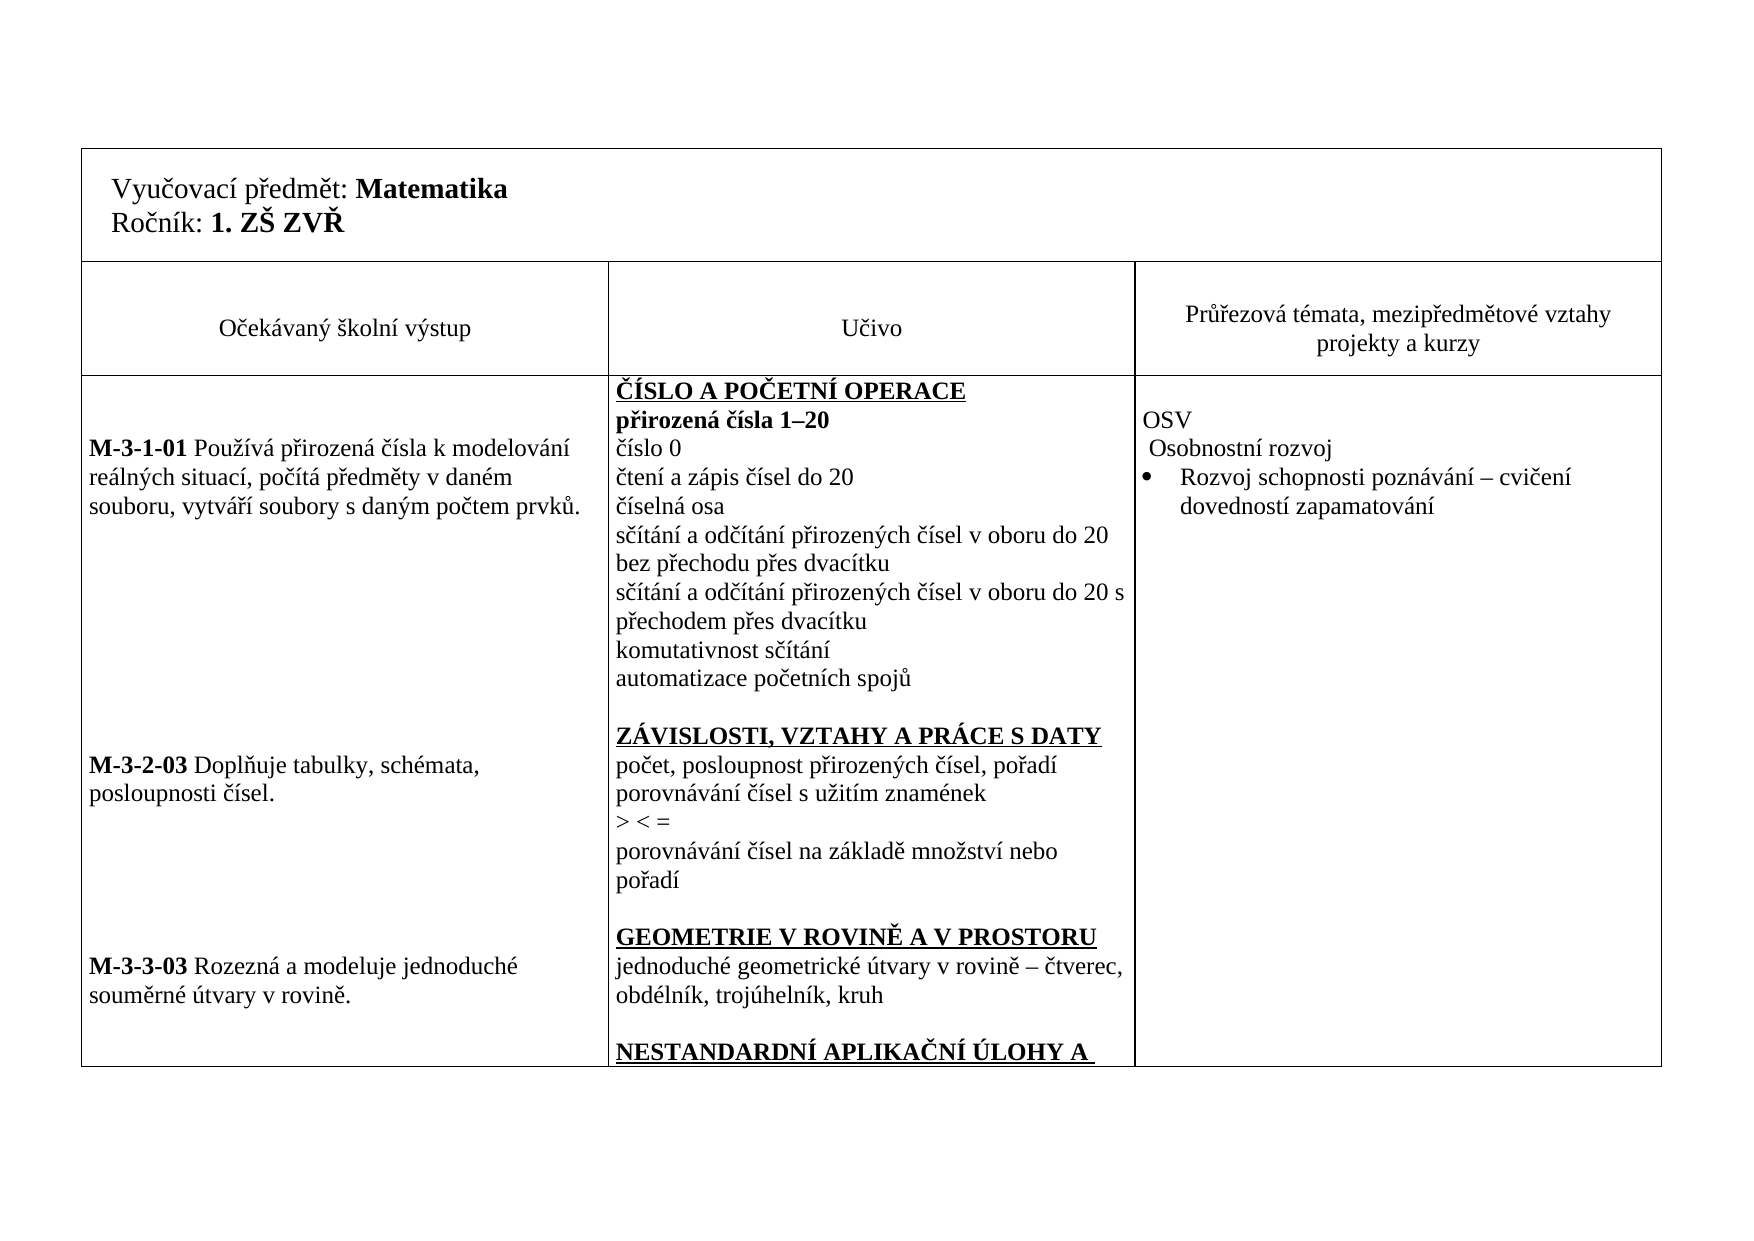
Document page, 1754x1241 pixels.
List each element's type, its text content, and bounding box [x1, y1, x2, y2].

table_cell OSV Osobnostní rozvoj Rozvoj schopnosti poznávání – cvičení dovedností zapamatování [1136, 376, 1661, 1066]
table_cell M-3-1-01 Používá přirozená čísla k modelování reálných situací, počítá předměty v daném souboru, vytváří soubory s daným počtem prvků. M-3-2-03 Doplňuje tabulky, schémata, posloupnosti čísel. M-3-3-03 Rozezná a modeluje jednoduché souměrné útvary v rovině. [82, 376, 608, 1066]
table_header Vyučovací předmět: Matematika Ročník: 1. ZŠ ZVŘ [82, 149, 1661, 261]
table_cell ČÍSLO A POČETNÍ OPERACE přirozená čísla 1–20 číslo 0 čtení a zápis čísel do 20 číselná osa sčítání a odčítání přirozených čísel v oboru do 20 bez přechodu přes dvacítku sčítání a odčítání přirozených čísel v oboru do 20 s přechodem přes dvacítku komutativnost sčítání automatizace početních spojů ZÁVISLOSTI, VZTAHY A PRÁCE S DATY počet, posloupnost přirozených čísel, pořadí porovnávání čísel s užitím znamének > < = porovnávání čísel na základě množství nebo pořadí GEOMETRIE V ROVINĚ A V PROSTORU jednoduché geometrické útvary v rovině – čtverec, obdélník, trojúhelník, kruh NESTANDARDNÍ APLIKAČNÍ ÚLOHY A PROBLÉMY jednoduché slovní úlohy vztahy o n více, o n méně prostorová orientace počítání s penězi (finanční gramotnost) [609, 376, 1134, 1066]
table_cell Průřezová témata, mezipředmětové vztahy projekty a kurzy [1136, 262, 1661, 375]
table_cell Očekávaný školní výstup [82, 262, 608, 375]
table_cell Učivo [609, 262, 1134, 375]
